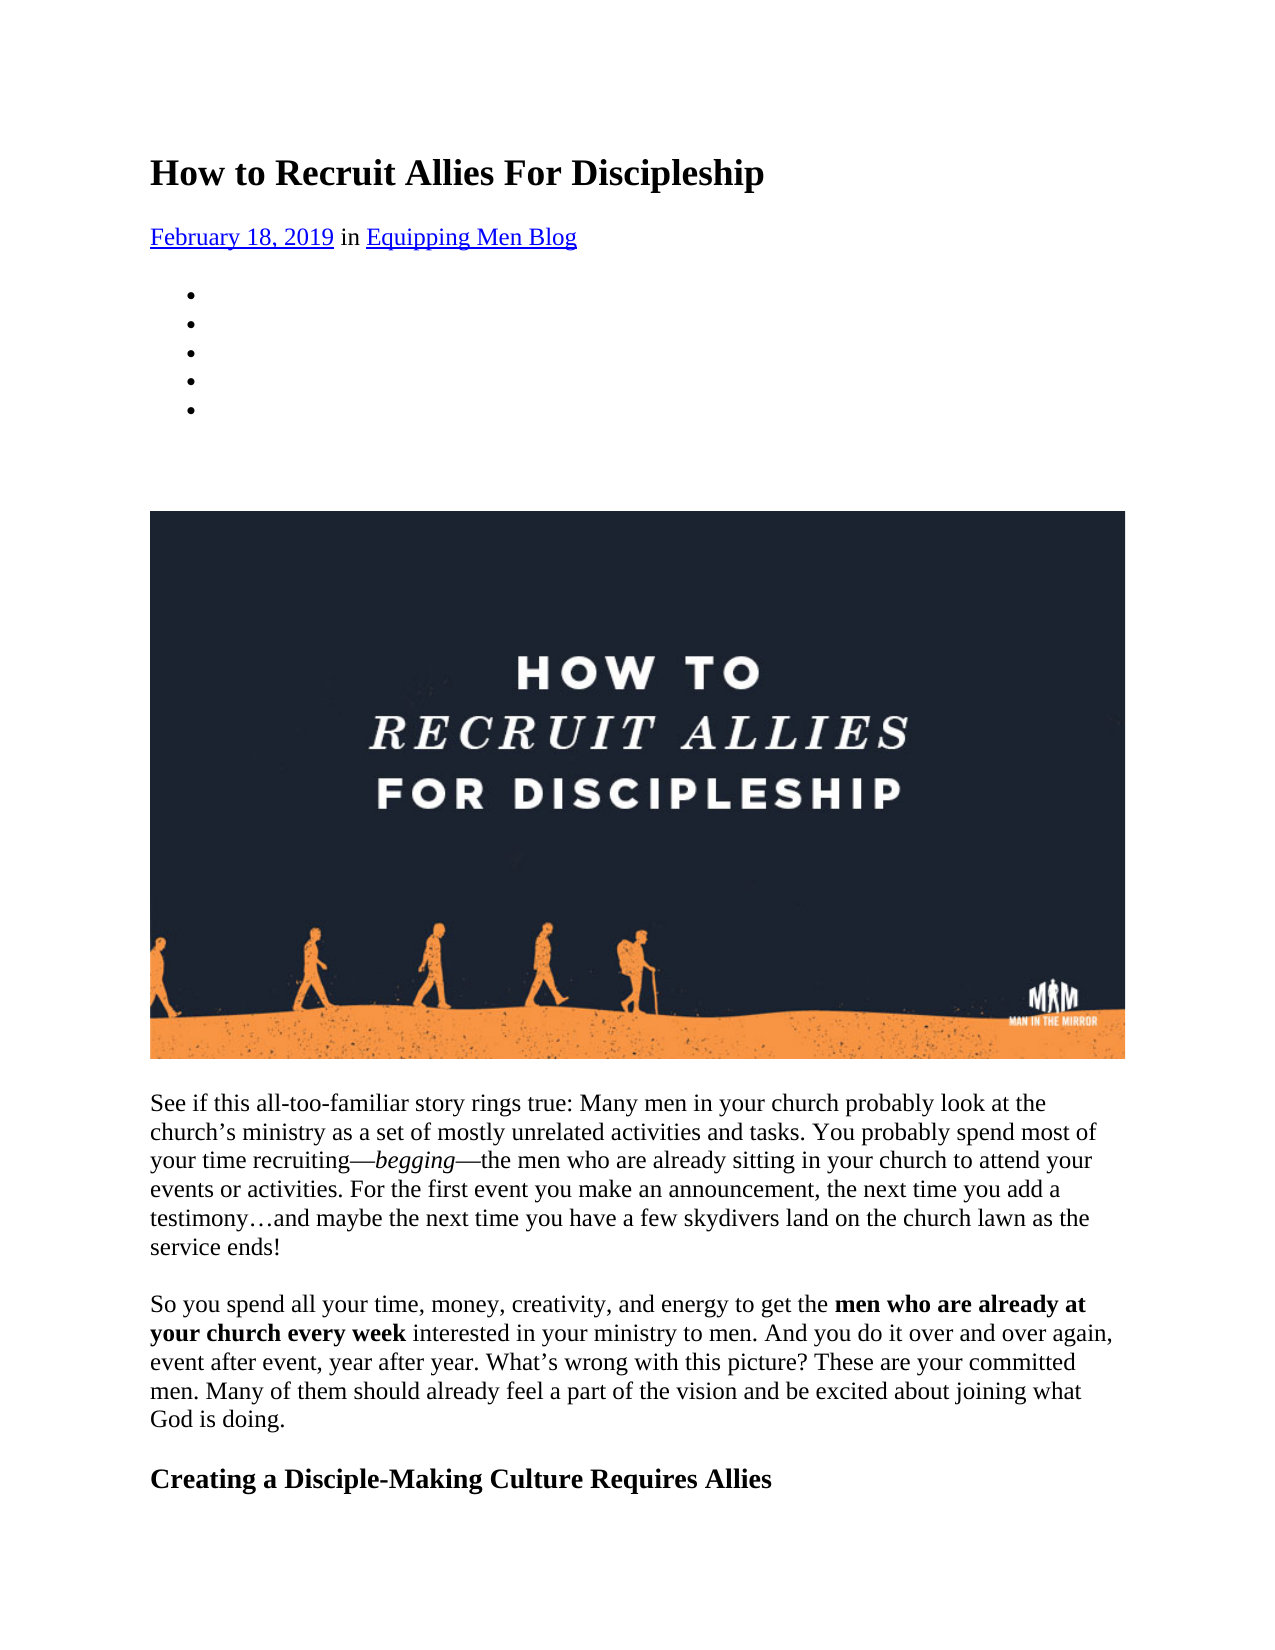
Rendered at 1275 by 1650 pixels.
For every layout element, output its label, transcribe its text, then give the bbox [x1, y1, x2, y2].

picture [150, 511, 1125, 1059]
text So you spend all your time, money, creativity, and energy to get the men who are already at your church every week interested in your ministry to men. And you do it over and over again, event after event, year after year. What’s wrong with this picture? These are your committed men. Many of them should already feel a part of the vision and be excited about joining what God is doing. [150, 1289, 1125, 1433]
text How to Recruit Allies For Discipleship [150, 150, 1125, 193]
text See if this all-too-familiar story rings true: Many men in your church probably look at the church’s ministry as a set of mostly unrelated activities and tasks. You probably spend most of your time recruiting—begging—the men who are already sitting in your church to attend your events or activities. For the first event you make an announcement, the next time you add a testimony…and maybe the next time you have a few skydivers land on the church lawn as the service ends! [150, 1088, 1125, 1260]
text Creating a Disciple-Making Culture Requires Allies [150, 1462, 1125, 1495]
text February 18, 2019 in Equipping Men Blog [150, 222, 1125, 251]
